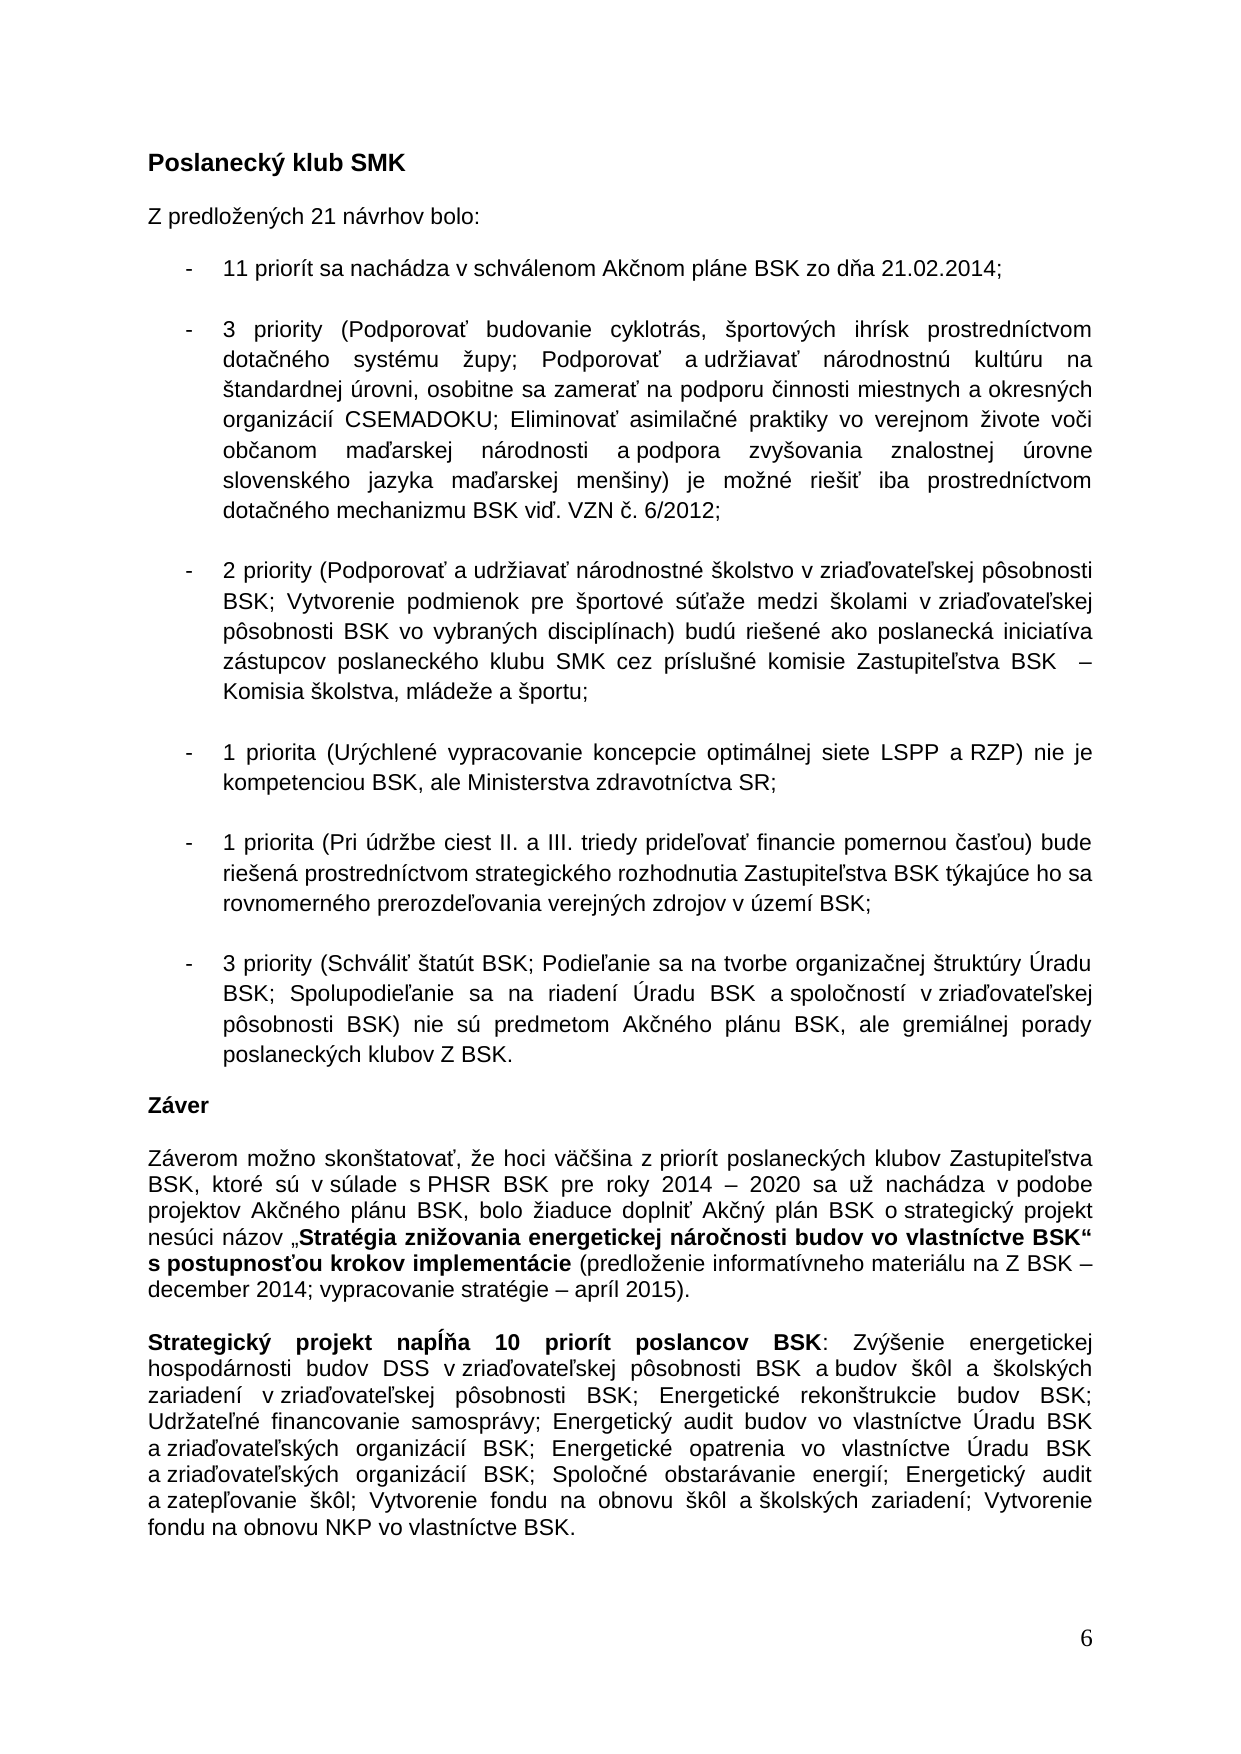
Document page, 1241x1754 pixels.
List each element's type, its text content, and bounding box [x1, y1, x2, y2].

text Poslanecký klub SMK [148, 148, 1093, 176]
list 2 priority (Podporovať a udržiavať národnostné školstvo v zriaďovateľskej pôsobnosti BSK; Vytvorenie podmienok pre športové súťaže medzi školami v zriaďovateľskej pôsobnosti BSK vo vybraných disciplínach) budú riešené ako poslanecká iniciatíva zástupcov poslaneckého klubu SMK cez príslušné komisie Zastupiteľstva BSK – Komisia školstva, mládeže a športu; [185, 557, 1093, 705]
list 1 priorita (Pri údržbe ciest II. a III. triedy prideľovať financie pomernou časťou) bude riešená prostredníctvom strategického rozhodnutia Zastupiteľstva BSK týkajúce ho sa rovnomerného prerozdeľovania verejných zdrojov v území BSK; [185, 829, 1093, 916]
text Strategický projekt napĺňa 10 priorít poslancov BSK: Zvýšenie energetickej hospodárnosti budov DSS v zriaďovateľskej pôsobnosti BSK a budov škôl a školských zariadení v zriaďovateľskej pôsobnosti BSK; Energetické rekonštrukcie budov BSK; Udržateľné financovanie samosprávy; Energetický audit budov vo vlastníctve Úradu BSK a zriaďovateľských organizácií BSK; Energetické opatrenia vo vlastníctve Úradu BSK a zriaďovateľských organizácií BSK; Spoločné obstarávanie energií; Energetický audit a zatepľovanie škôl; Vytvorenie fondu na obnovu škôl a školských zariadení; Vytvorenie fondu na obnovu NKP vo vlastníctve BSK. [148, 1329, 1093, 1540]
list 3 priority (Schváliť štatút BSK; Podieľanie sa na tvorbe organizačnej štruktúry Úradu BSK; Spolupodieľanie sa na riadení Úradu BSK a spoločností v zriaďovateľskej pôsobnosti BSK) nie sú predmetom Akčného plánu BSK, ale gremiálnej porady poslaneckých klubov Z BSK. [185, 950, 1093, 1067]
list 1 priorita (Urýchlené vypracovanie koncepcie optimálnej siete LSPP a RZP) nie je kompetenciou BSK, ale Ministerstva zdravotníctva SR; [185, 739, 1093, 795]
list 3 priority (Podporovať budovanie cyklotrás, športových ihrísk prostredníctvom dotačného systému župy; Podporovať a udržiavať národnostnú kultúru na štandardnej úrovni, osobitne sa zamerať na podporu činnosti miestnych a okresných organizácií CSEMADOKU; Eliminovať asimilačné praktiky vo verejnom živote voči občanom maďarskej národnosti a podpora zvyšovania znalostnej úrovne slovenského jazyka maďarskej menšiny) je možné riešiť iba prostredníctvom dotačného mechanizmu BSK viď. VZN č. 6/2012; [185, 316, 1093, 523]
text Záver [148, 1092, 1093, 1118]
text Záverom možno skonštatovať, že hoci väčšina z priorít poslaneckých klubov Zastupiteľstva BSK, ktoré sú v súlade s PHSR BSK pre roky 2014 – 2020 sa už nachádza v podobe projektov Akčného plánu BSK, bolo žiaduce doplniť Akčný plán BSK o strategický projekt nesúci názov „Stratégia znižovania energetickej náročnosti budov vo vlastníctve BSK“ s postupnosťou krokov implementácie (predloženie informatívneho materiálu na Z BSK – december 2014; vypracovanie stratégie – apríl 2015). [148, 1144, 1093, 1303]
list 11 priorít sa nachádza v schválenom Akčnom pláne BSK zo dňa 21.02.2014; [185, 255, 1093, 282]
text Z predložených 21 návrhov bolo: [148, 203, 1093, 229]
